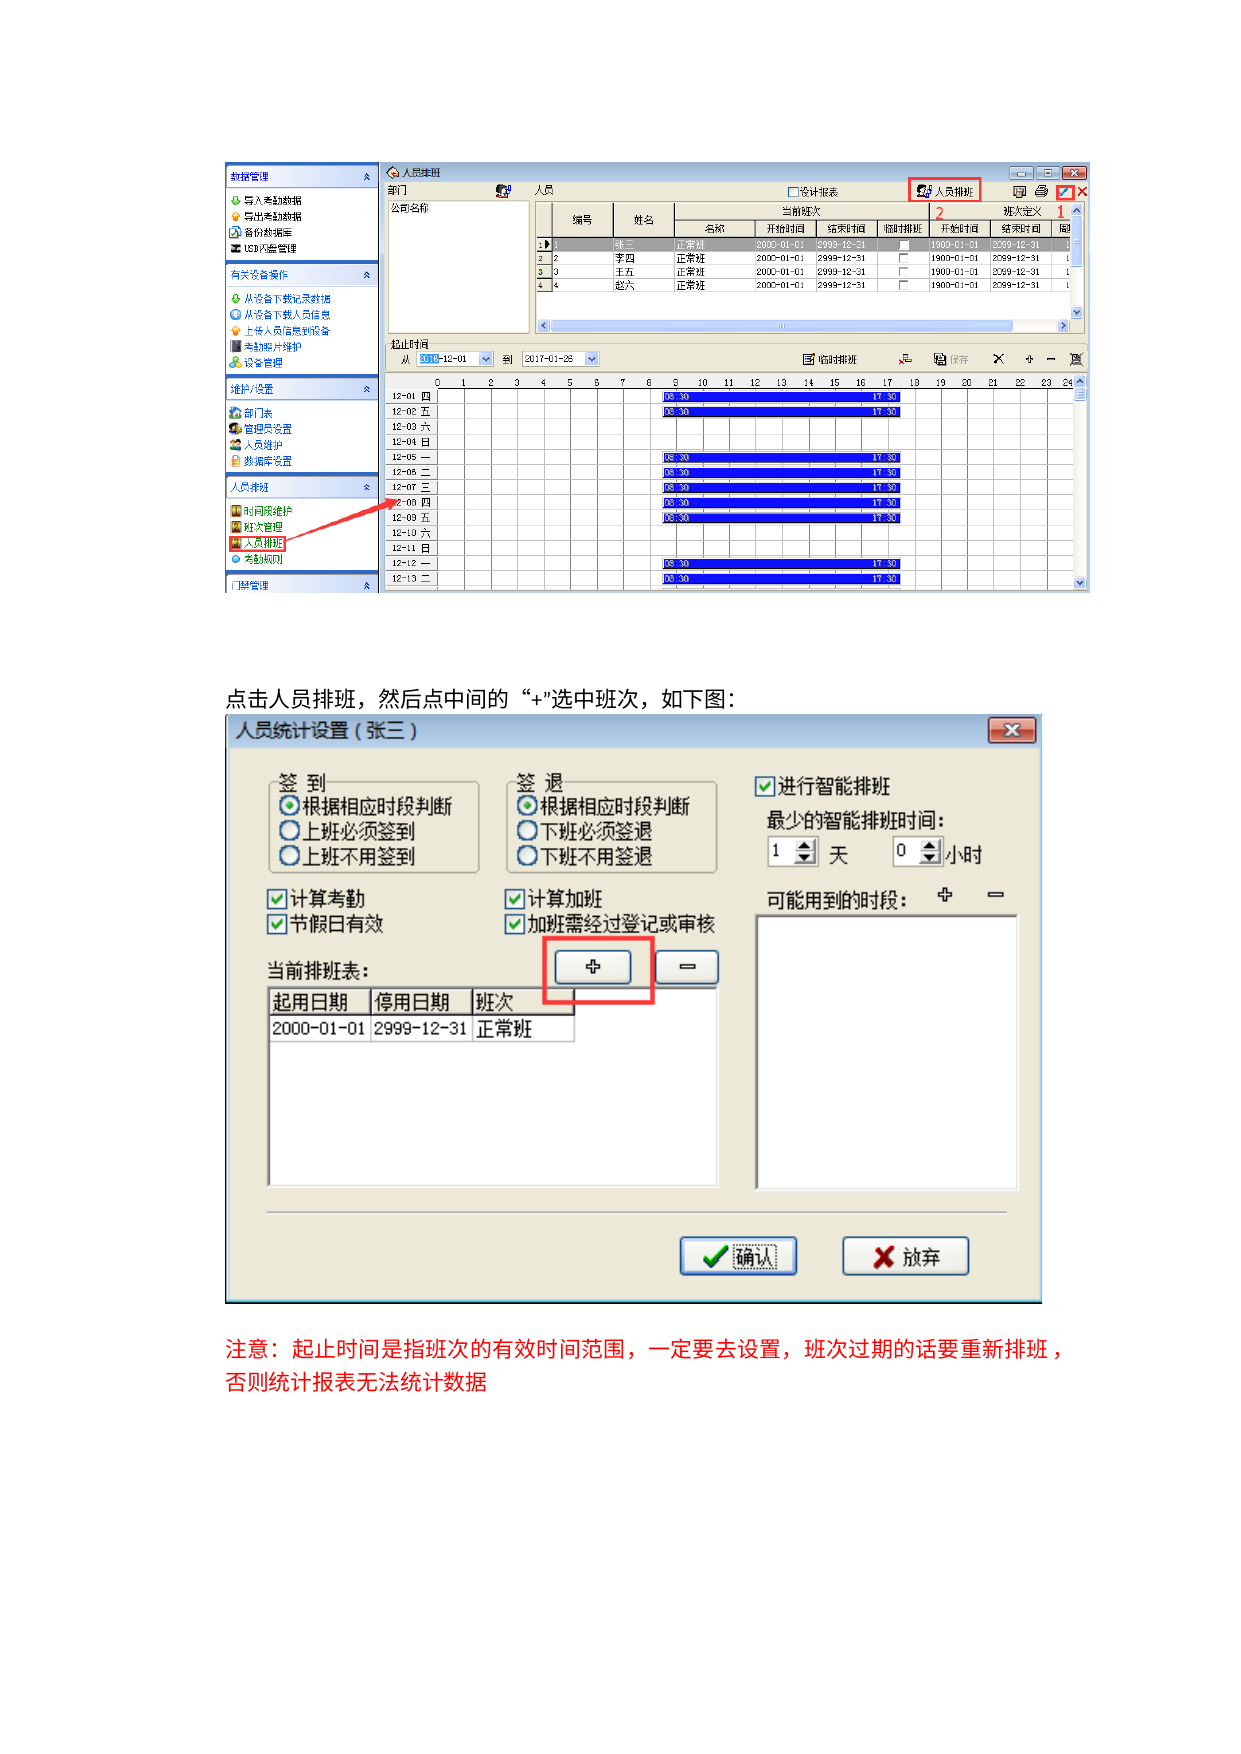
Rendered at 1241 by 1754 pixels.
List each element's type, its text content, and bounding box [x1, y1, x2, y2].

list 注意：起止时间是指班次的有效时间范围，一定要去设置，班次过期的话要重新排班，否则统计报表无法统计数据 [225, 1332, 1053, 1397]
picture [225, 714, 1043, 1304]
picture [225, 162, 1091, 593]
list 点击人员排班，然后点中间的“+”选中班次，如下图： [225, 682, 1053, 714]
